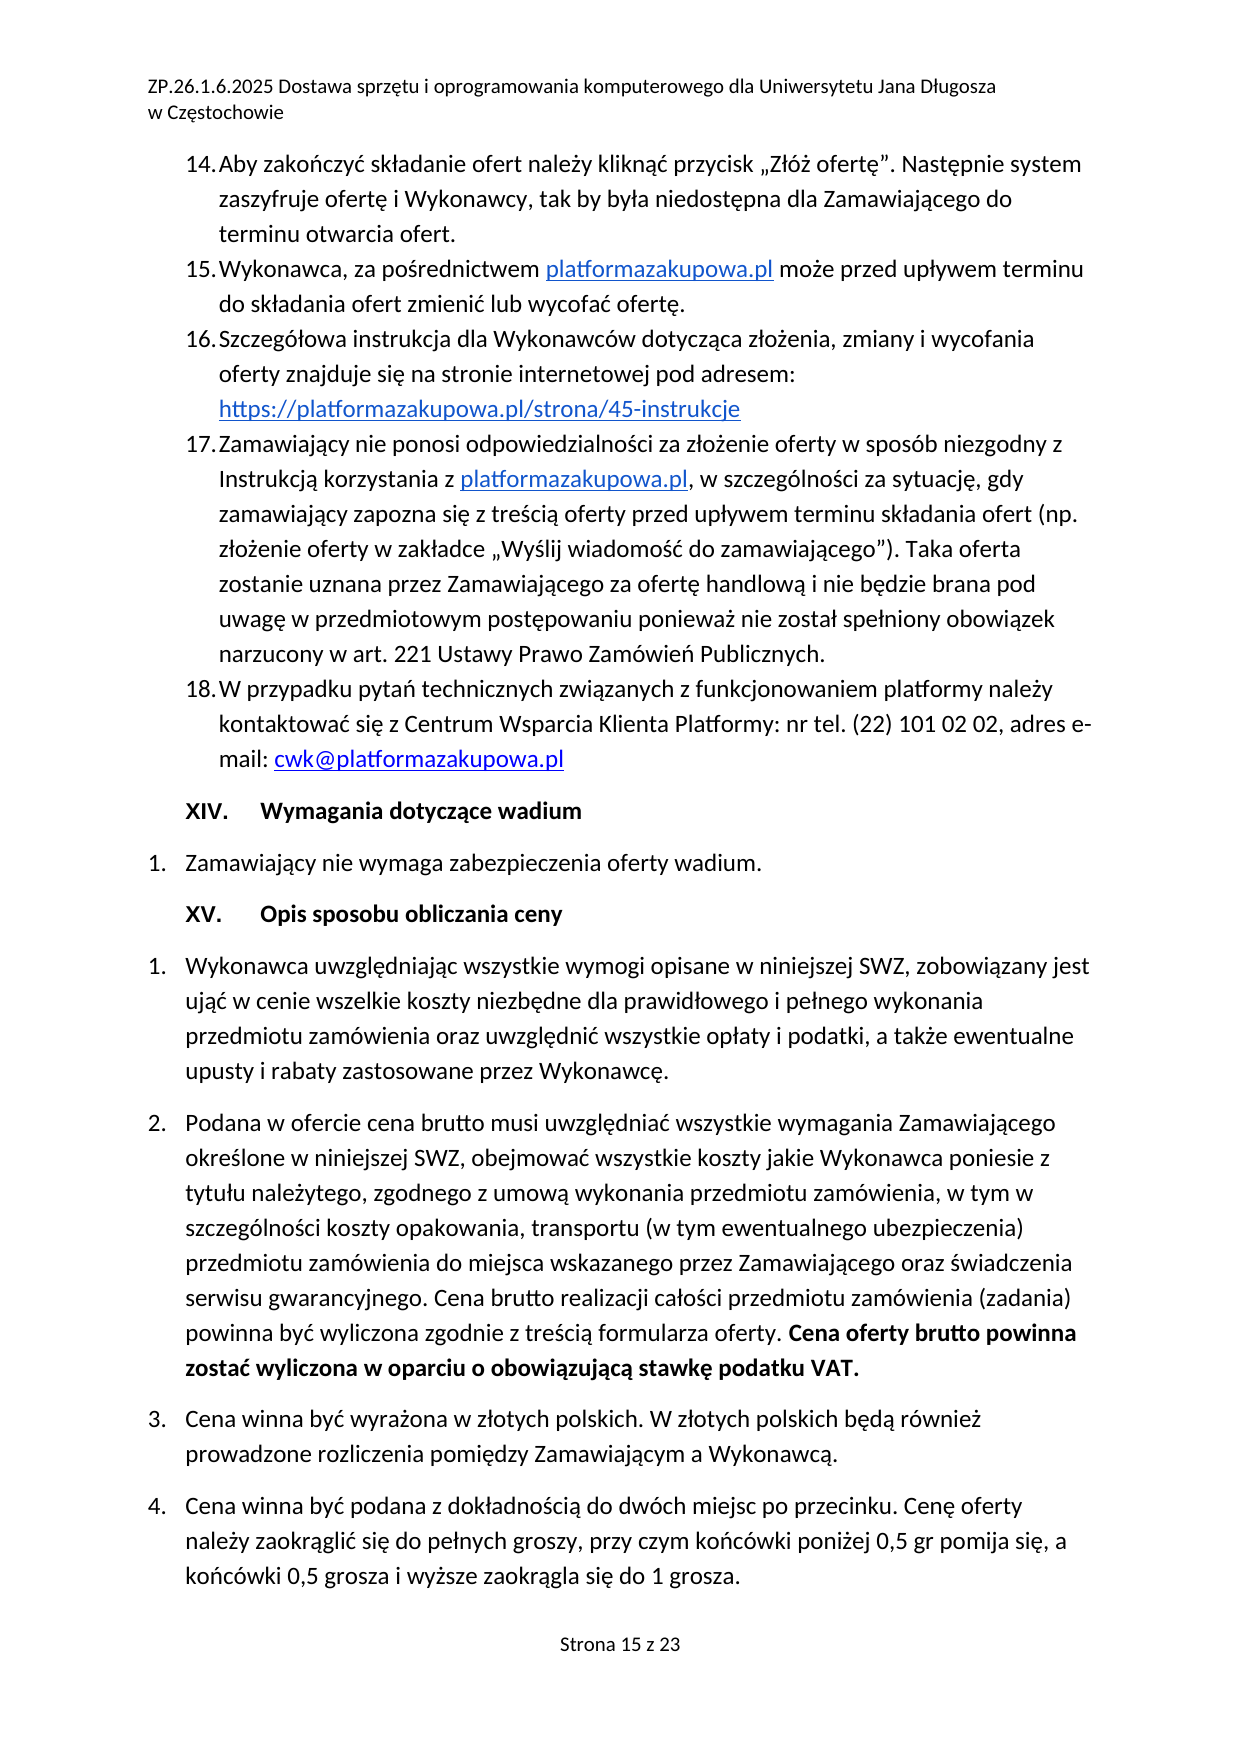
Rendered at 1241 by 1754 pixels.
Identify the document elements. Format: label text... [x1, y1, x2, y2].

list Wykonawca, za pośrednictwem platformazakupowa.pl może przed upływem terminu do składania ofert zmienić lub wycofać ofertę. [185, 254, 1093, 319]
list Aby zakończyć składanie ofert należy kliknąć przycisk „Złóż ofertę”. Następnie system zaszyfruje ofertę i Wykonawcy, tak by była niedostępna dla Zamawiającego do terminu otwarcia ofert. [185, 149, 1093, 249]
list Podana w ofercie cena brutto musi uwzględniać wszystkie wymagania Zamawiającego określone w niniejszej SWZ, obejmować wszystkie koszty jakie Wykonawca poniesie z tytułu należytego, zgodnego z umową wykonania przedmiotu zamówienia, w tym w szczególności koszty opakowania, transportu (w tym ewentualnego ubezpieczenia) przedmiotu zamówienia do miejsca wskazanego przez Zamawiającego oraz świadczenia serwisu gwarancyjnego. Cena brutto realizacji całości przedmiotu zamówienia (zadania) powinna być wyliczona zgodnie z treścią formularza oferty. Cena oferty brutto powinna zostać wyliczona w oparciu o obowiązującą stawkę podatku VAT. [148, 1107, 1093, 1382]
list W przypadku pytań technicznych związanych z funkcjonowaniem platformy należy kontaktować się z Centrum Wsparcia Klienta Platformy: nr tel. (22) 101 02 02, adres e-mail: cwk@platformazakupowa.pl [185, 674, 1093, 774]
list Wykonawca uwzględniając wszystkie wymogi opisane w niniejszej SWZ, zobowiązany jest ująć w cenie wszelkie koszty niezbędne dla prawidłowego i pełnego wykonania przedmiotu zamówienia oraz uwzględnić wszystkie opłaty i podatki, a także ewentualne upusty i rabaty zastosowane przez Wykonawcę. [148, 950, 1093, 1086]
list Zamawiający nie wymaga zabezpieczenia oferty wadium. [148, 847, 1093, 877]
list Wymagania dotyczące wadium [185, 795, 1093, 826]
list Cena winna być wyrażona w złotych polskich. W złotych polskich będą również prowadzone rozliczenia pomiędzy Zamawiającym a Wykonawcą. [148, 1404, 1093, 1469]
list Szczegółowa instrukcja dla Wykonawców dotycząca złożenia, zmiany i wycofania oferty znajduje się na stronie internetowej pod adresem: https://platformazakupowa.pl/strona/45-instrukcje [185, 324, 1093, 424]
list Opis sposobu obliczania ceny [185, 899, 1093, 929]
list Zamawiający nie ponosi odpowiedzialności za złożenie oferty w sposób niezgodny z Instrukcją korzystania z platformazakupowa.pl, w szczególności za sytuację, gdy zamawiający zapozna się z treścią oferty przed upływem terminu składania ofert (np. złożenie oferty w zakładce „Wyślij wiadomość do zamawiającego”). Taka oferta zostanie uznana przez Zamawiającego za ofertę handlową i nie będzie brana pod uwagę w przedmiotowym postępowaniu ponieważ nie został spełniony obowiązek narzucony w art. 221 Ustawy Prawo Zamówień Publicznych. [185, 429, 1093, 669]
list Cena winna być podana z dokładnością do dwóch miejsc po przecinku. Cenę oferty należy zaokrąglić się do pełnych groszy, przy czym końcówki poniżej 0,5 gr pomija się, a końcówki 0,5 grosza i wyższe zaokrągla się do 1 grosza. [148, 1490, 1093, 1591]
